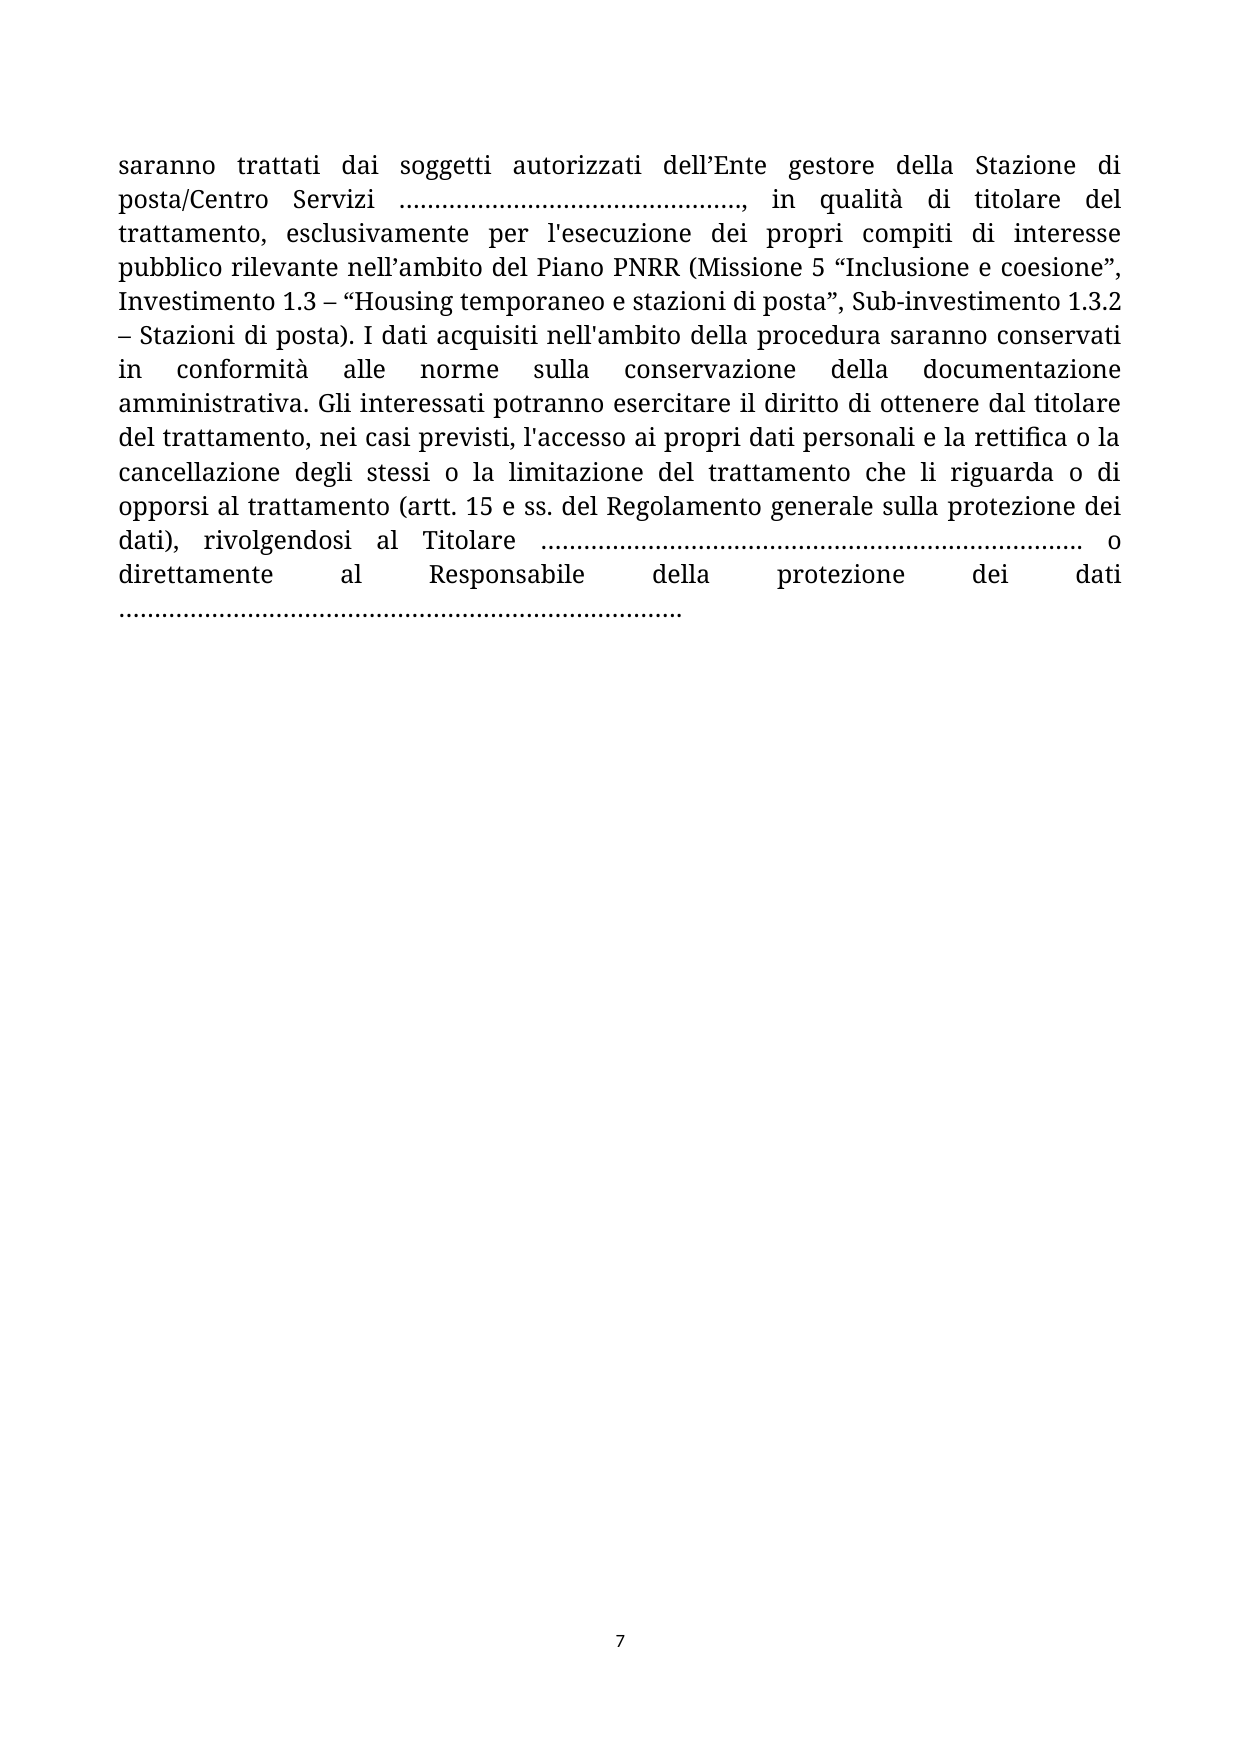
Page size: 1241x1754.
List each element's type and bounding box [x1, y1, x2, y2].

text [118, 148, 1122, 624]
